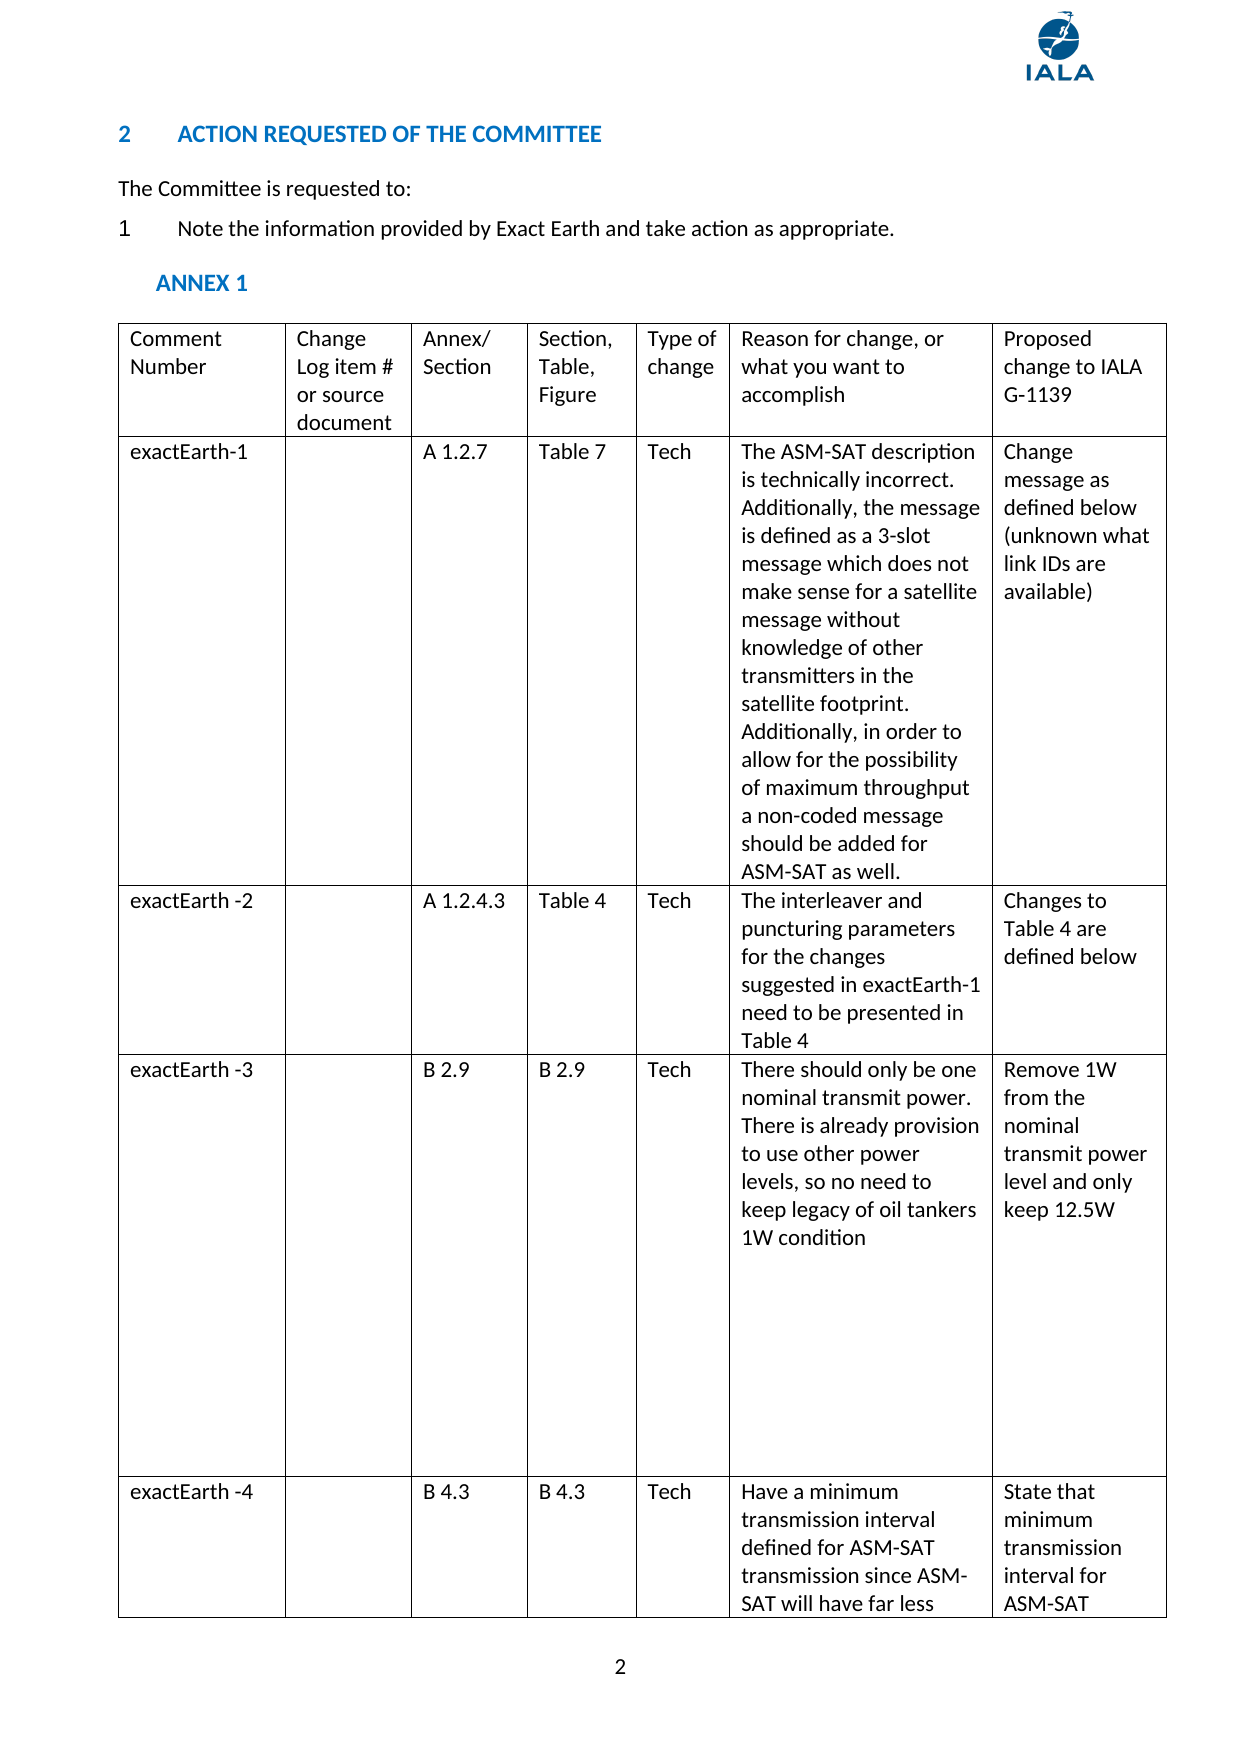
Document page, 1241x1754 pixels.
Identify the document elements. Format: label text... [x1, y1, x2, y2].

table_cell Remove 1W from the nominal transmit power level and only keep 12.5W [993, 1055, 1166, 1476]
table_cell [286, 1055, 411, 1476]
table_cell exactEarth-1 [119, 437, 285, 885]
table_header Reason for change, or what you want to accomplish [730, 324, 992, 436]
table_cell exactEarth -3 [119, 1055, 285, 1476]
table_cell [286, 437, 411, 885]
table_cell The interleaver and puncturing parameters for the changes suggested in exactEarth-1 need to be presented in Table 4 [730, 886, 992, 1054]
subtitle Action requested of the Committee [118, 118, 1122, 149]
table_cell A 1.2.7 [412, 437, 527, 885]
table_cell B 4.3 [412, 1477, 527, 1617]
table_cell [993, 1477, 1166, 1617]
table_cell exactEarth -4 [119, 1477, 285, 1617]
table_cell Table 4 [528, 886, 636, 1054]
text The Committee is requested to: [118, 174, 1122, 202]
table_cell The ASM-SAT description is technically incorrect. Additionally, the message is defined as a 3-slot message which does not make sense for a satellite message without knowledge of other transmitters in the satellite footprint. Additionally, in order to allow for the possibility of maximum throughput a non-coded message should be added for ASM-SAT as well. [730, 437, 992, 885]
table_header Comment Number [119, 324, 285, 436]
table_cell Change message as defined below (unknown what link IDs are available) [993, 437, 1166, 885]
table_cell [286, 1477, 411, 1617]
table_cell Tech [637, 1055, 729, 1476]
table_cell B 2.9 [412, 1055, 527, 1476]
list ANNEX 1 [156, 267, 1122, 298]
table_header Section, Table, Figure [528, 324, 636, 436]
table_header Change Log item # or source document [286, 324, 411, 436]
table_cell Tech [637, 886, 729, 1054]
table_cell Table 7 [528, 437, 636, 885]
table_cell Tech [637, 1477, 729, 1617]
table_cell Tech [637, 437, 729, 885]
table_cell B 4.3 [528, 1477, 636, 1617]
picture [1011, 3, 1106, 96]
table_cell A 1.2.4.3 [412, 886, 527, 1054]
table_cell Changes to Table 4 are defined below [993, 886, 1166, 1054]
table_header Proposed change to IALA G‐1139 [993, 324, 1166, 436]
table_cell There should only be one nominal transmit power. There is already provision to use other power levels, so no need to keep legacy of oil tankers 1W condition [730, 1055, 992, 1476]
table_cell exactEarth -2 [119, 886, 285, 1054]
table_cell B 2.9 [528, 1055, 636, 1476]
table_cell [286, 886, 411, 1054]
list Note the information provided by Exact Earth and take action as appropriate. [118, 214, 1122, 242]
table_header Annex/ Section [412, 324, 527, 436]
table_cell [730, 1477, 992, 1617]
table_header Type of change [637, 324, 729, 436]
